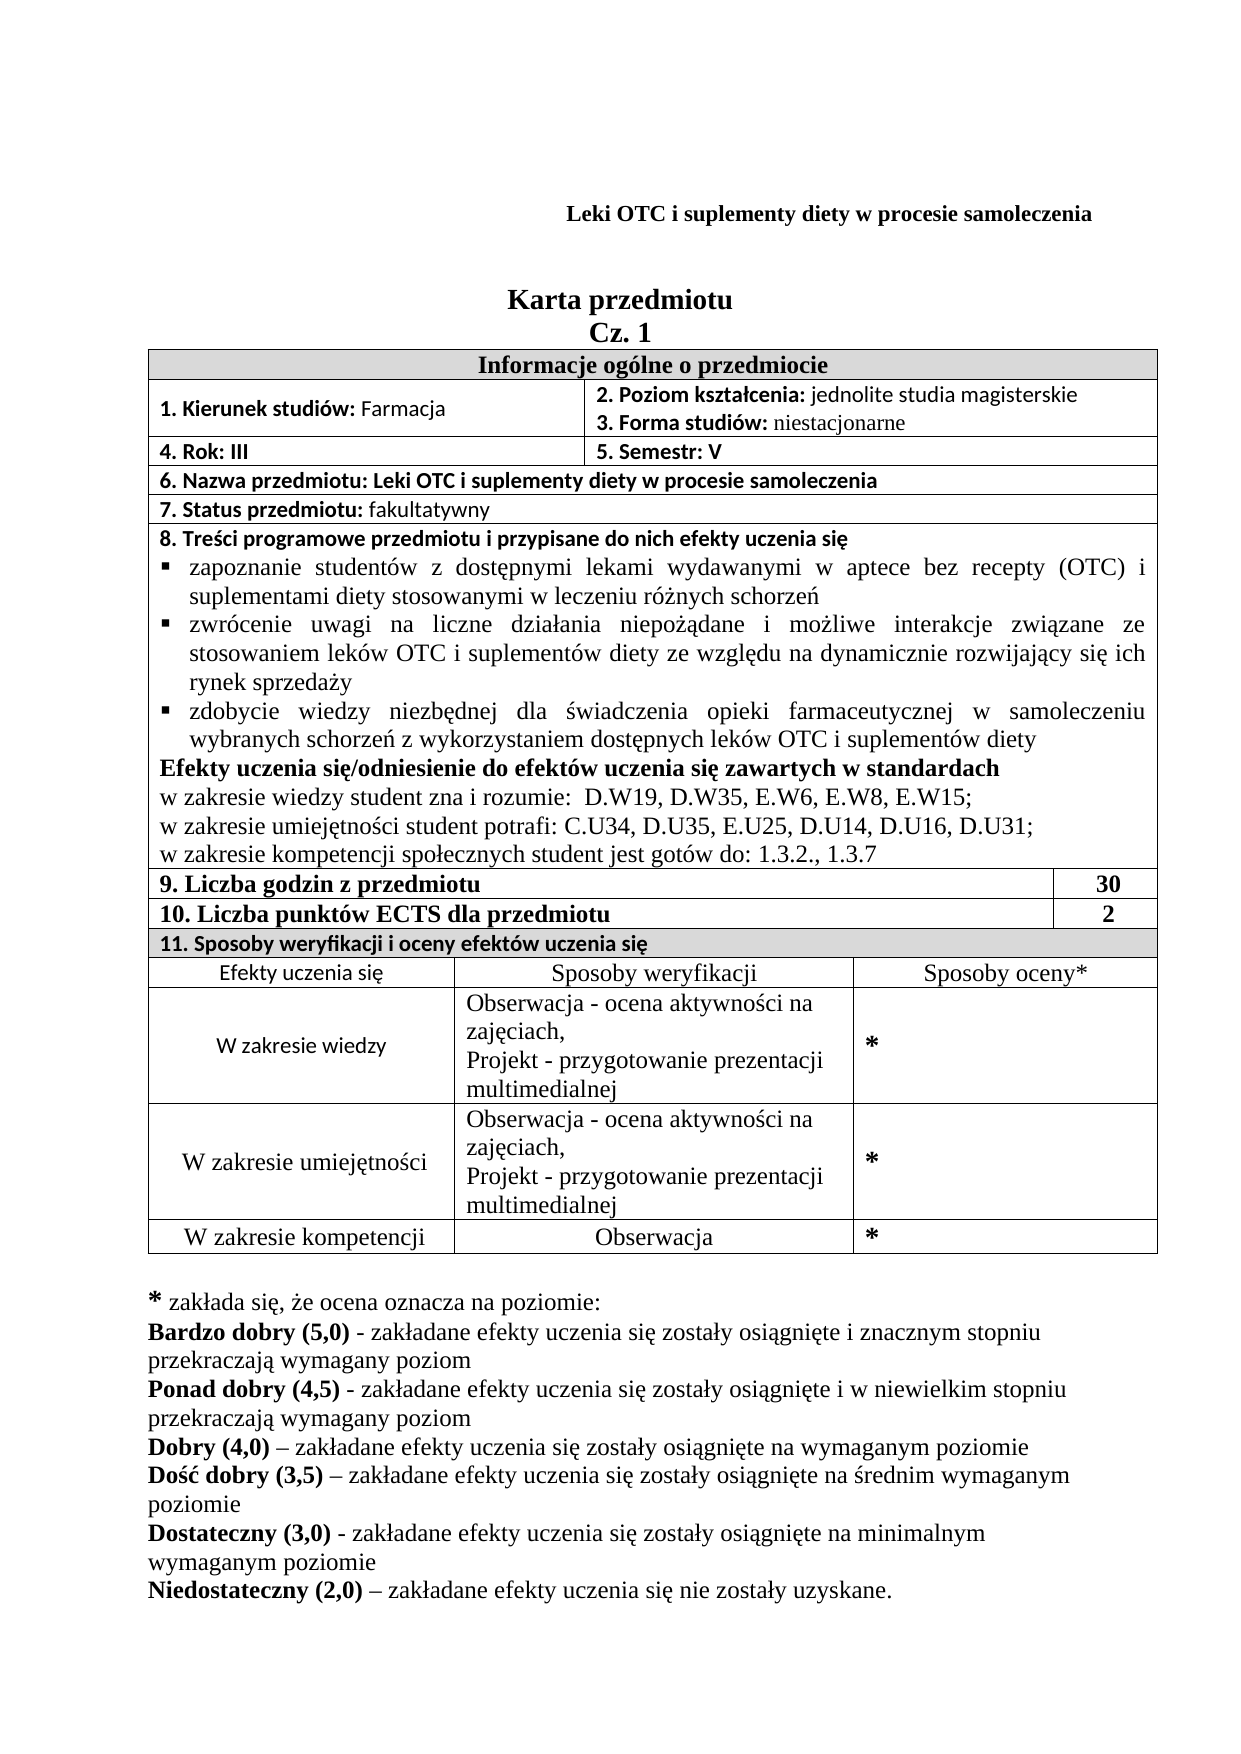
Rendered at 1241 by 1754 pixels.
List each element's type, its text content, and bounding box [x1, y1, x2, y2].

table_cell Obserwacja [455, 1220, 853, 1253]
table_cell 9. Liczba godzin z przedmiotu [149, 869, 1053, 898]
text Dobry (4,0) – zakładane efekty uczenia się zostały osiągnięte na wymaganym poziomie [148, 1432, 1093, 1460]
table_cell 4. Rok: III [149, 437, 584, 465]
text Leki OTC i suplementy diety w procesie samoleczenia [148, 200, 1093, 227]
table_cell W zakresie kompetencji [149, 1220, 454, 1253]
table_cell 30 [1054, 869, 1157, 898]
table_cell Sposoby weryfikacji [455, 958, 853, 987]
table_cell Sposoby oceny* [854, 958, 1157, 987]
table_cell Obserwacja - ocena aktywności na zajęciach, Projekt - przygotowanie prezentacji multimedialnej [455, 1104, 853, 1219]
table_cell 1. Kierunek studiów: Farmacja [149, 380, 584, 436]
table_cell Obserwacja - ocena aktywności na zajęciach, Projekt - przygotowanie prezentacji multimedialnej [455, 988, 853, 1103]
table_cell * [854, 1104, 1157, 1219]
table_cell W zakresie wiedzy [149, 988, 454, 1103]
text Karta przedmiotu [148, 282, 1093, 315]
table_cell 2. Poziom kształcenia: jednolite studia magisterskie 3. Forma studiów: niestacjonarne [585, 380, 1157, 436]
table_cell 2 [1054, 899, 1157, 928]
table_header Informacje ogólne o przedmiocie [149, 350, 1157, 379]
text Ponad dobry (4,5) - zakładane efekty uczenia się zostały osiągnięte i w niewielkim stopniu przekraczają wymagany poziom [148, 1374, 1093, 1432]
text Bardzo dobry (5,0) - zakładane efekty uczenia się zostały osiągnięte i znacznym stopniu przekraczają wymagany poziom [148, 1317, 1093, 1374]
table_cell Efekty uczenia się/odniesienie do efektów uczenia się zawartych w standardach w zakresie wiedzy student zna i rozumie: D.W19, D.W35, E.W6, E.W8, E.W15; w zakresie umiejętności student potrafi: C.U34, D.U35, E.U25, D.U14, D.U16, D.U31; w zakresie kompetencji społecznych student jest gotów do: 1.3.2., 1.3.7 [149, 753, 1157, 868]
text Cz. 1 [148, 315, 1093, 349]
text Dość dobry (3,5) – zakładane efekty uczenia się zostały osiągnięte na średnim wymaganym poziomie [148, 1460, 1093, 1518]
table_cell 6. Nazwa przedmiotu: Leki OTC i suplementy diety w procesie samoleczenia [149, 466, 1157, 494]
table_cell 7. Status przedmiotu: fakultatywny [149, 495, 1157, 523]
table_cell 10. Liczba punktów ECTS dla przedmiotu [149, 899, 1053, 928]
table_cell 8. Treści programowe przedmiotu i przypisane do nich efekty uczenia się zapoznanie studentów z dostępnymi lekami wydawanymi w aptece bez recepty (OTC) i suplementami diety stosowanymi w leczeniu różnych schorzeń zwrócenie uwagi na liczne działania niepożądane i możliwe interakcje związane ze stosowaniem leków OTC i suplementów diety ze względu na dynamicznie rozwijający się ich rynek sprzedaży zdobycie wiedzy niezbędnej dla świadczenia opieki farmaceutycznej w samoleczeniu wybranych schorzeń z wykorzystaniem dostępnych leków OTC i suplementów diety [149, 524, 1157, 753]
table_cell 11. Sposoby weryfikacji i oceny efektów uczenia się [149, 929, 1157, 957]
text * zakłada się, że ocena oznacza na poziomie: [148, 1283, 1093, 1317]
table_cell * [854, 1220, 1157, 1253]
table_cell Efekty uczenia się [149, 958, 454, 987]
text Dostateczny (3,0) - zakładane efekty uczenia się zostały osiągnięte na minimalnym wymaganym poziomie [148, 1518, 1093, 1575]
text Niedostateczny (2,0) – zakładane efekty uczenia się nie zostały uzyskane. [148, 1575, 1093, 1604]
table_cell * [854, 988, 1157, 1103]
table_cell 5. Semestr: V [585, 437, 1157, 465]
table_cell W zakresie umiejętności [149, 1104, 454, 1219]
